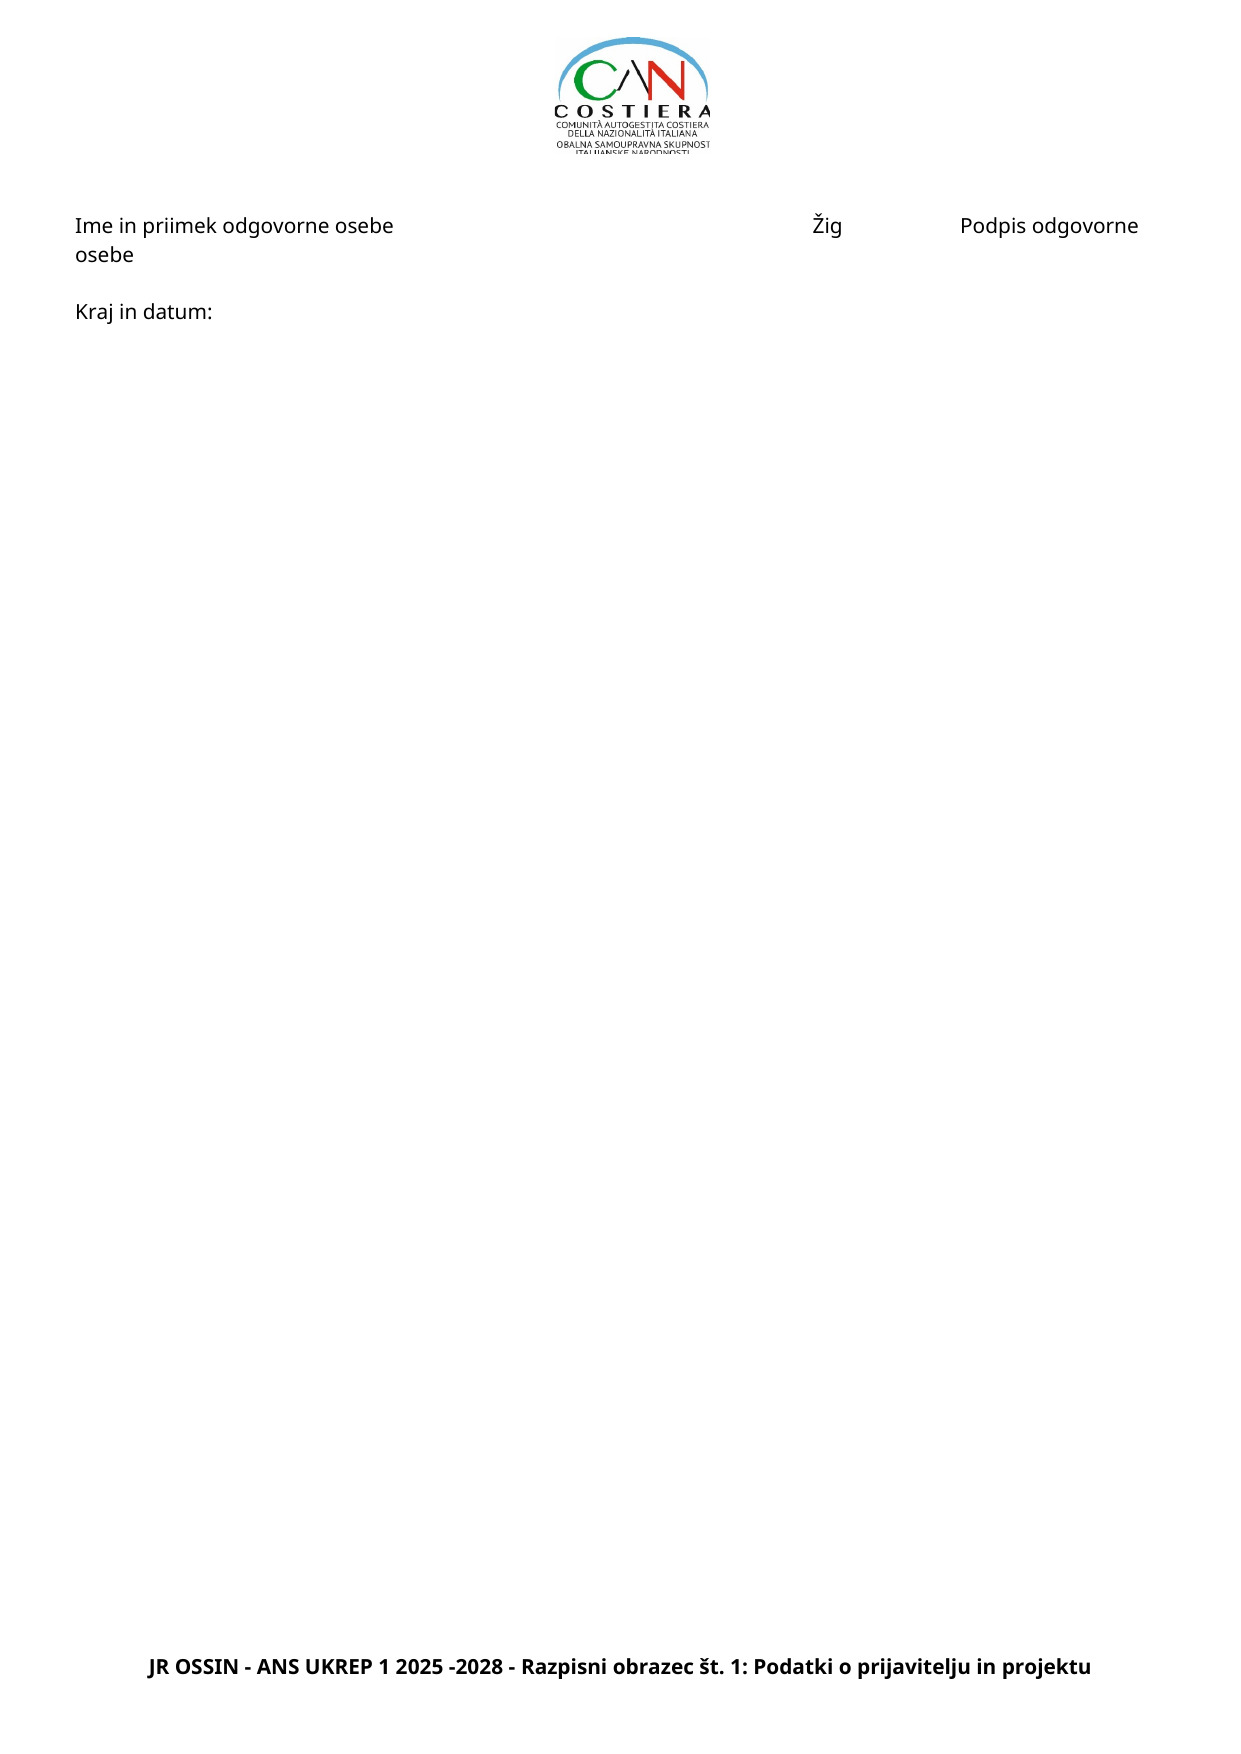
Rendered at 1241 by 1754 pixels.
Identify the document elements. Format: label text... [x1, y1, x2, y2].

text Kraj in datum: [75, 297, 1165, 325]
text Ime in priimek odgovorne osebe Žig Podpis odgovorne osebe [75, 212, 1165, 268]
picture [553, 37, 711, 153]
